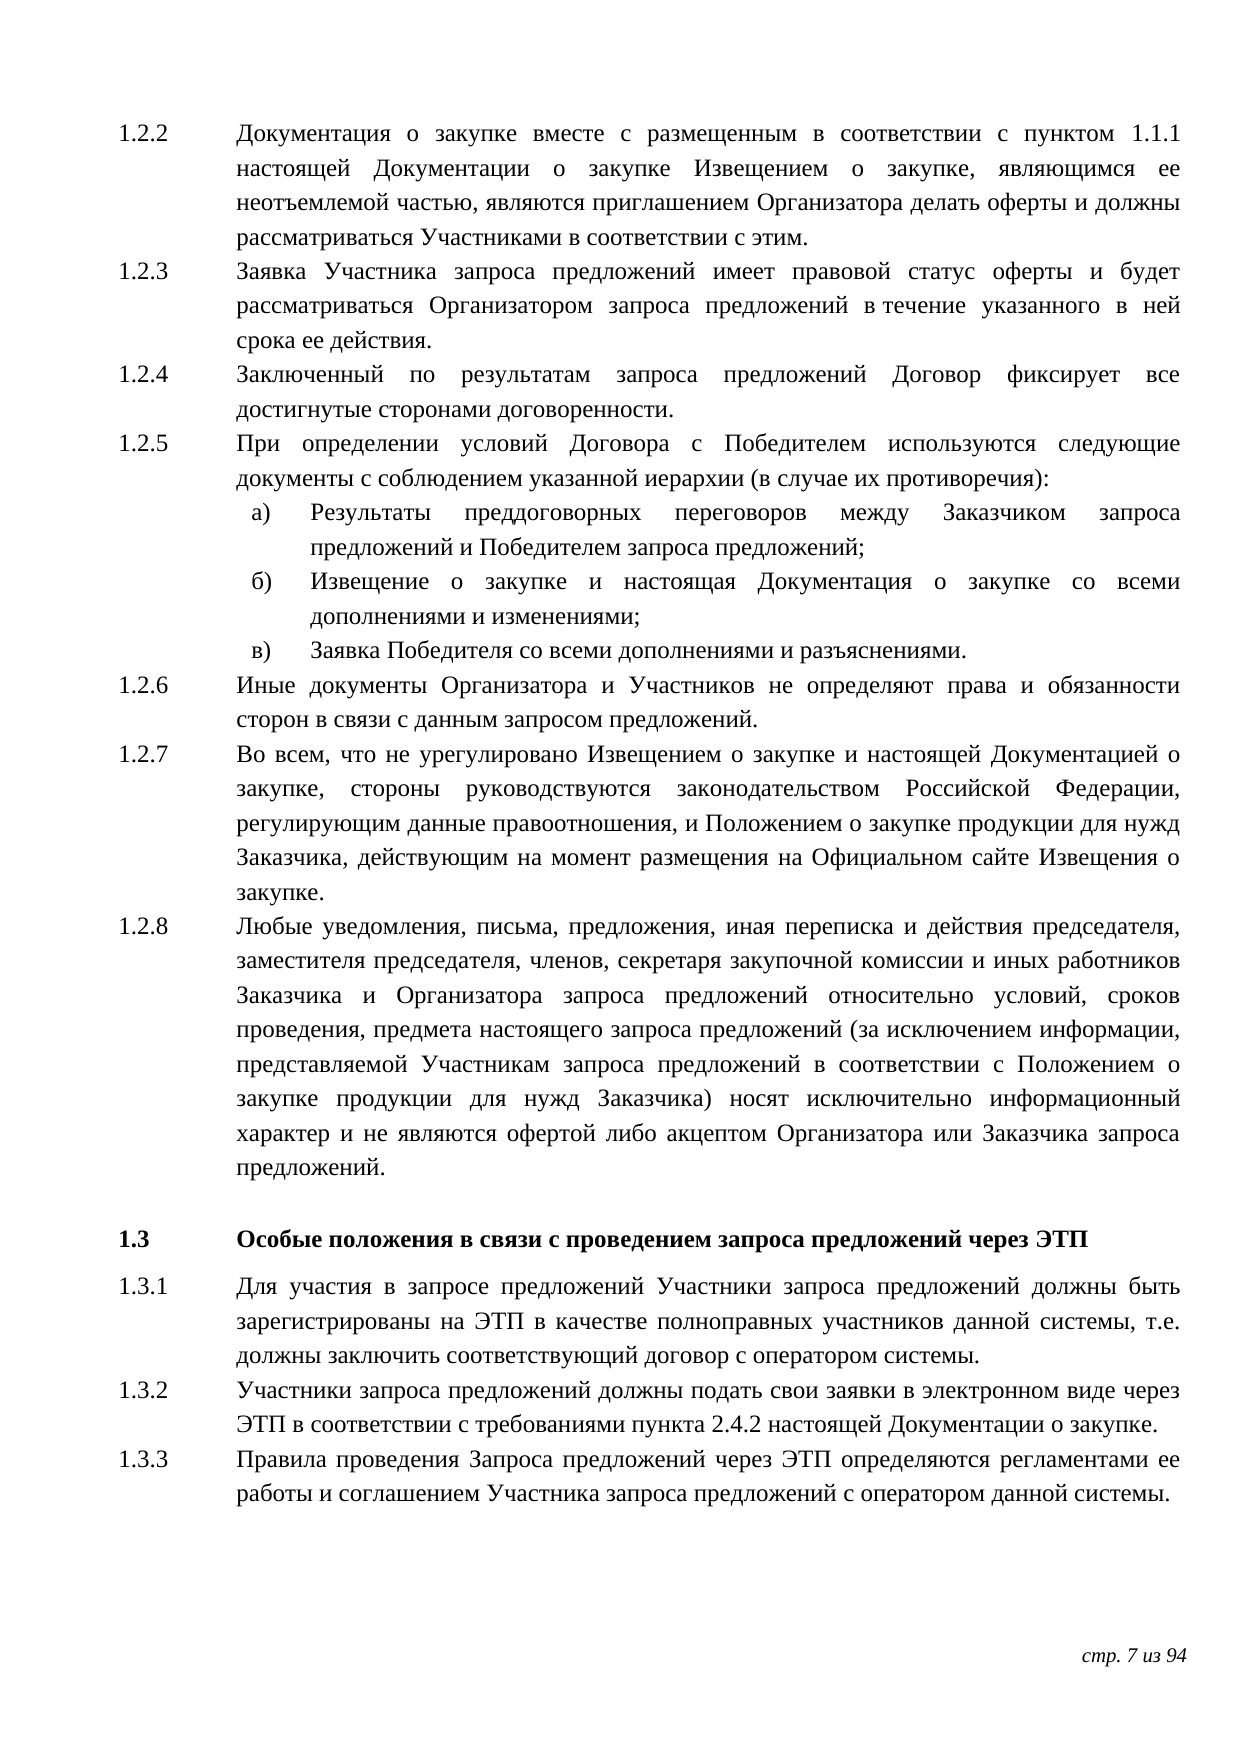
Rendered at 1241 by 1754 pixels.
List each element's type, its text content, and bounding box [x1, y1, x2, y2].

list Правила проведения Запроса предложений через ЭТП определяются регламентами ее работы и соглашением Участника запроса предложений с оператором данной системы. [118, 1444, 1181, 1507]
list Для участия в запросе предложений Участники запроса предложений должны быть зарегистрированы на ЭТП в качестве полноправных участников данной системы, т.е. должны заключить соответствующий договор с оператором системы. [118, 1271, 1181, 1369]
list При определении условий Договора с Победителем используются следующие документы с соблюдением указанной иерархии (в случае их противоречия): [118, 428, 1181, 492]
list Заключенный по результатам запроса предложений Договор фиксирует все достигнутые сторонами договоренности. [118, 359, 1181, 423]
list Извещение о закупке и настоящая Документация о закупке со всеми дополнениями и изменениями; [251, 566, 1181, 629]
list Результаты преддоговорных переговоров между Заказчиком запроса предложений и Победителем запроса предложений; [251, 497, 1181, 561]
list Во всем, что не урегулировано Извещением о закупке и настоящей Документацией о закупке, стороны руководствуются законодательством Российской Федерации, регулирующим данные правоотношения, и Положением о закупке продукции для нужд Заказчика, действующим на момент размещения на Официальном сайте Извещения о закупке. [118, 739, 1181, 905]
list Заявка Победителя со всеми дополнениями и разъяснениями. [251, 635, 1181, 664]
list Заявка Участника запроса предложений имеет правовой статус оферты и будет рассматриваться Организатором запроса предложений в течение указанного в ней срока ее действия. [118, 256, 1181, 354]
list Участники запроса предложений должны подать свои заявки в электронном виде через ЭТП в соответствии с требованиями пункта 2.4.2 настоящей Документации о закупке. [118, 1375, 1181, 1438]
list Любые уведомления, письма, предложения, иная переписка и действия председателя, заместителя председателя, членов, секретаря закупочной комиссии и иных работников Заказчика и Организатора запроса предложений относительно условий, сроков проведения, предмета настоящего запроса предложений (за исключением информации, представляемой Участникам запроса предложений в соответствии с Положением о закупке продукции для нужд Заказчика) носят исключительно информационный характер и не являются офертой либо акцептом Организатора или Заказчика запроса предложений. [118, 911, 1181, 1181]
list Документация о закупке вместе с размещенным в соответствии с пунктом 1.1.1 настоящей Документации о закупке Извещением о закупке, являющимся ее неотъемлемой частью, являются приглашением Организатора делать оферты и должны рассматриваться Участниками в соответствии с этим. [118, 118, 1181, 250]
subtitle Особые положения в связи с проведением запроса предложений через ЭТП [118, 1224, 1181, 1253]
list Иные документы Организатора и Участников не определяют права и обязанности сторон в связи с данным запросом предложений. [118, 670, 1181, 733]
